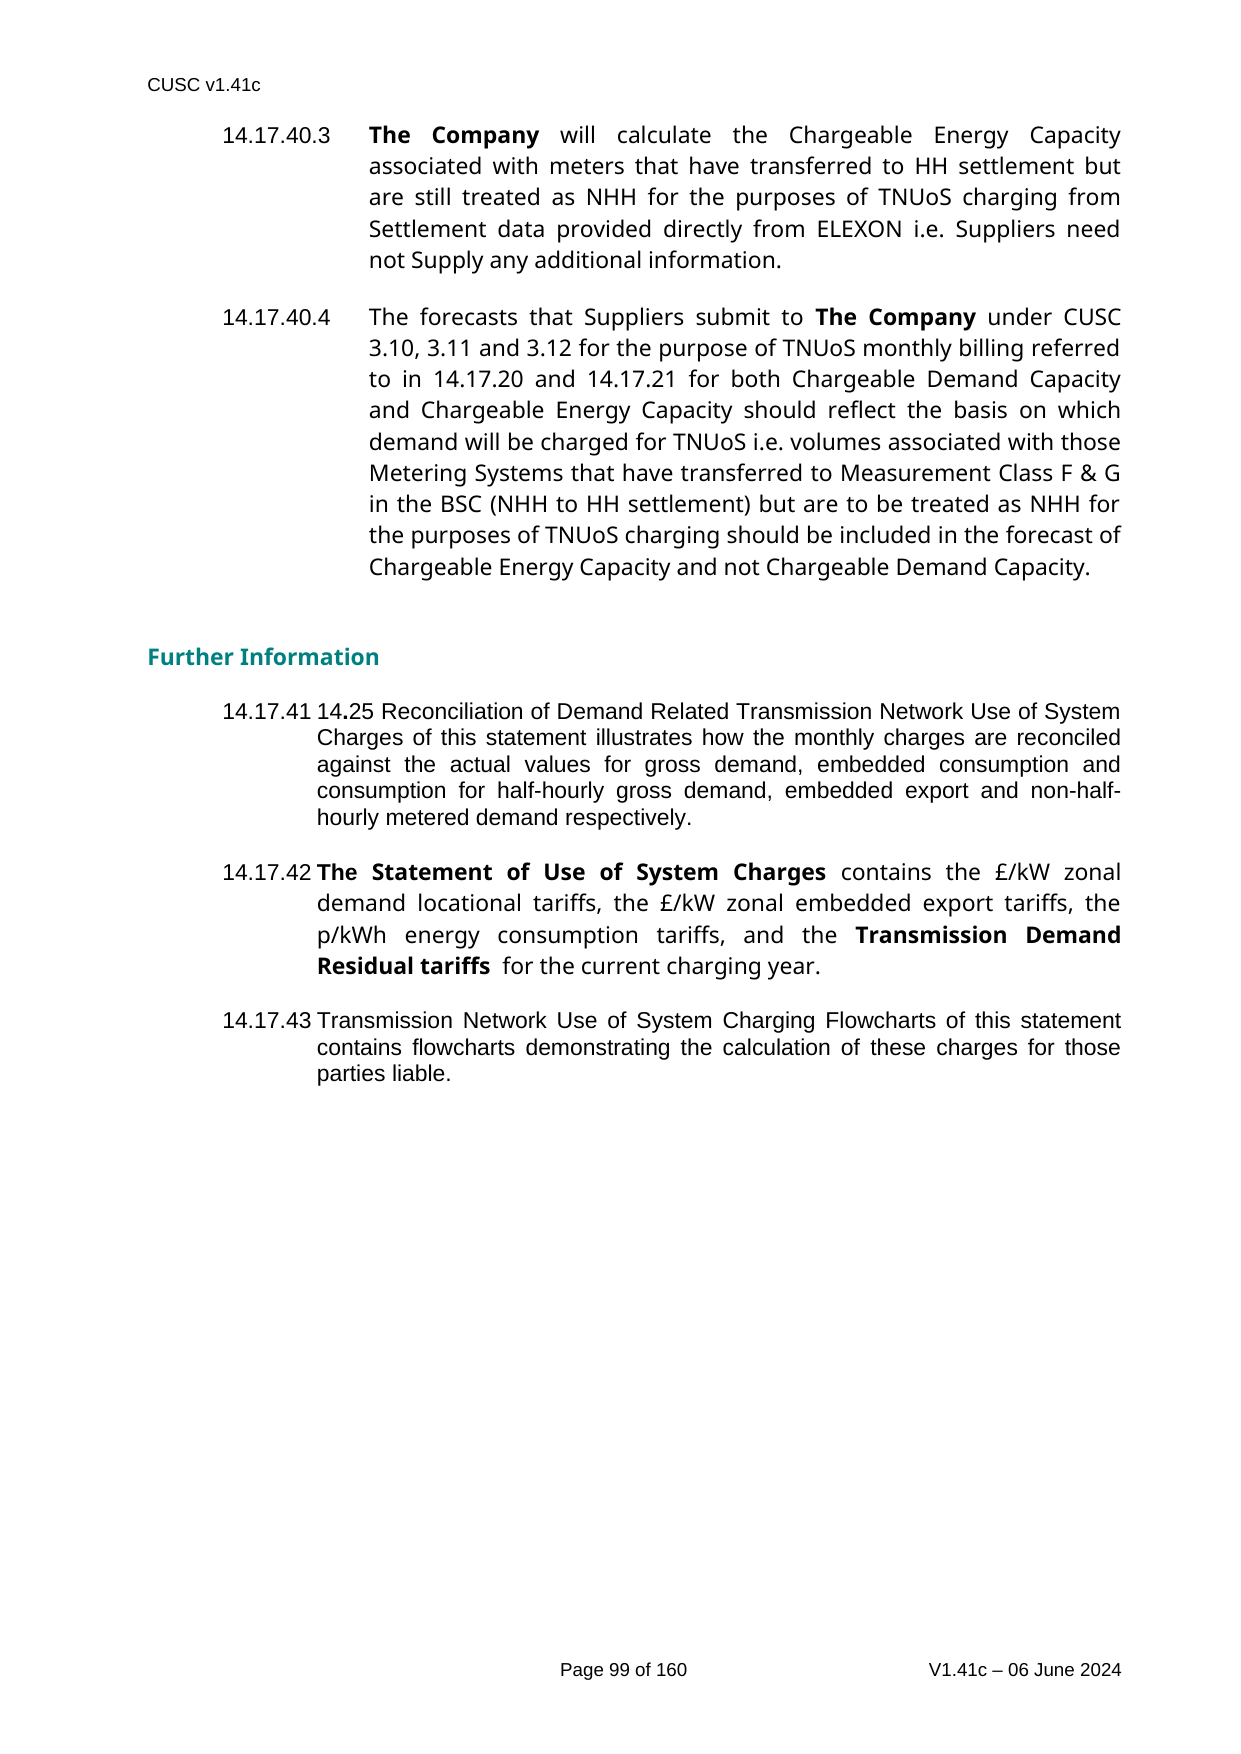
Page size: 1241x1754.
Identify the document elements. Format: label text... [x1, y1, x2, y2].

list Transmission Network Use of System Charging Flowcharts of this statement contains flowcharts demonstrating the calculation of these charges for those parties liable. [222, 1007, 1121, 1087]
subtitle Further Information [147, 641, 1121, 673]
list The forecasts that Suppliers submit to The Company under CUSC 3.10, 3.11 and 3.12 for the purpose of TNUoS monthly billing referred to in 14.17.20 and 14.17.21 for both Chargeable Demand Capacity and Chargeable Energy Capacity should reflect the basis on which demand will be charged for TNUoS i.e. volumes associated with those Metering Systems that have transferred to Measurement Class F & G in the BSC (NHH to HH settlement) but are to be treated as NHH for the purposes of TNUoS charging should be included in the forecast of Chargeable Energy Capacity and not Chargeable Demand Capacity. [222, 300, 1121, 582]
list The Company will calculate the Chargeable Energy Capacity associated with meters that have transferred to HH settlement but are still treated as NHH for the purposes of TNUoS charging from Settlement data provided directly from ELEXON i.e. Suppliers need not Supply any additional information. [222, 119, 1121, 275]
list The Statement of Use of System Charges contains the £/kW zonal demand locational tariffs, the £/kW zonal embedded export tariffs, the p/kWh energy consumption tariffs, and the Transmission Demand Residual tariffs for the current charging year. [222, 856, 1121, 981]
list 14.25 Reconciliation of Demand Related Transmission Network Use of System Charges of this statement illustrates how the monthly charges are reconciled against the actual values for gross demand, embedded consumption and consumption for half-hourly gross demand, embedded export and non-half-hourly metered demand respectively. [222, 698, 1121, 830]
